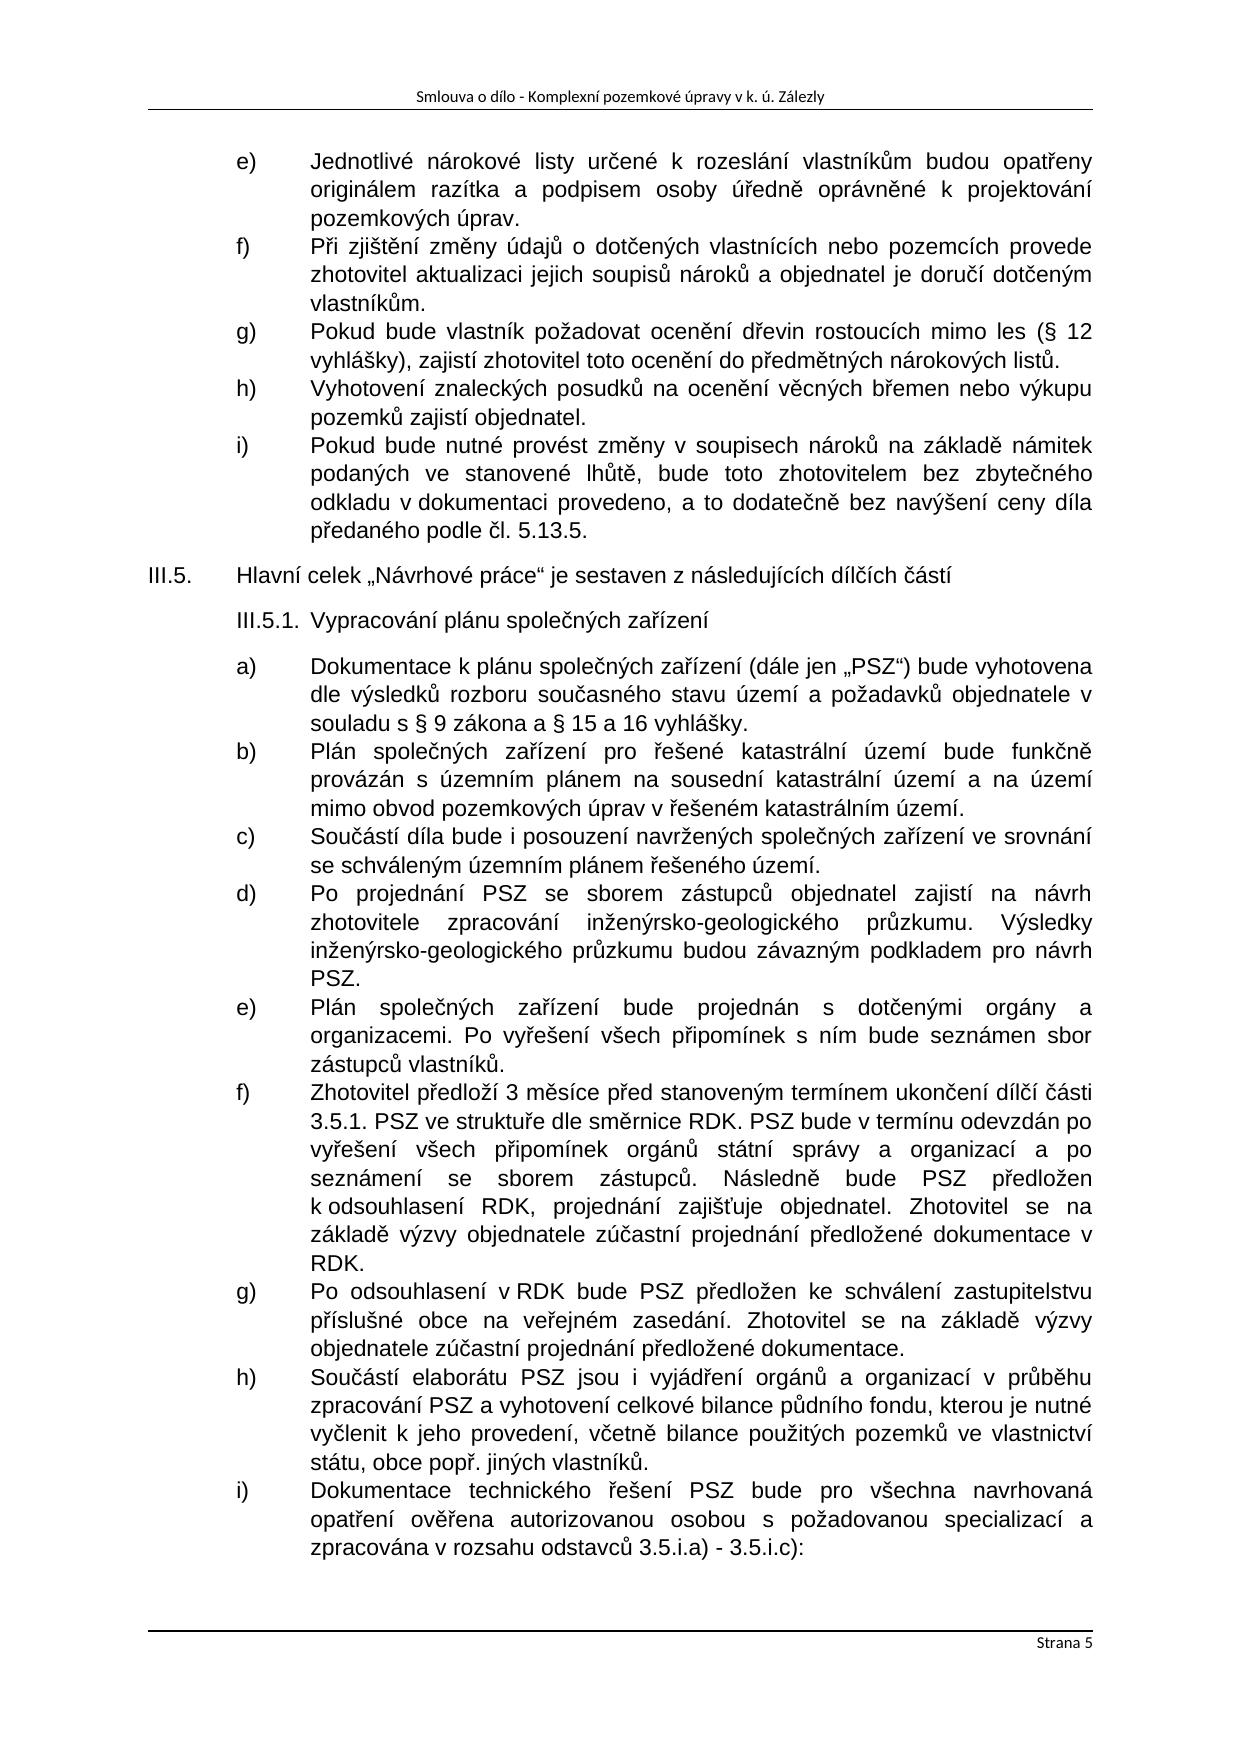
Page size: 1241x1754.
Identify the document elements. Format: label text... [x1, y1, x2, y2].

list Hlavní celek „Návrhové práce“ je sestaven z následujících dílčích částí [148, 562, 1093, 589]
text Dokumentace technického řešení PSZ bude pro všechna navrhovaná opatření ověřena autorizovanou osobou s požadovanou specializací a zpracována v rozsahu odstavců 3.5.i.a) - 3.5.i.c): [236, 1477, 1093, 1561]
text Pokud bude vlastník požadovat ocenění dřevin rostoucích mimo les (§ 12 vyhlášky), zajistí zhotovitel toto ocenění do předmětných nárokových listů. [236, 318, 1093, 373]
text Vypracování plánu společných zařízení [236, 607, 1093, 634]
text Zhotovitel předloží 3 měsíce před stanoveným termínem ukončení dílčí části 3.5.1. PSZ ve struktuře dle směrnice RDK. PSZ bude v termínu odevzdán po vyřešení všech připomínek orgánů státní správy a organizací a po seznámení se sborem zástupců. Následně bude PSZ předložen k odsouhlasení RDK, projednání zajišťuje objednatel. Zhotovitel se na základě výzvy objednatele zúčastní projednání předložené dokumentace v RDK. [236, 1079, 1093, 1276]
text Plán společných zařízení bude projednán s dotčenými orgány a organizacemi. Po vyřešení všech připomínek s ním bude seznámen sbor zástupců vlastníků. [236, 994, 1093, 1077]
text Po odsouhlasení v RDK bude PSZ předložen ke schválení zastupitelstvu příslušné obce na veřejném zasedání. Zhotovitel se na základě výzvy objednatele zúčastní projednání předložené dokumentace. [236, 1278, 1093, 1361]
text Součástí díla bude i posouzení navržených společných zařízení ve srovnání se schváleným územním plánem řešeného území. [236, 823, 1093, 878]
text Vyhotovení znaleckých posudků na ocenění věcných břemen nebo výkupu pozemků zajistí objednatel. [236, 375, 1093, 430]
text Po projednání PSZ se sborem zástupců objednatel zajistí na návrh zhotovitele zpracování inženýrsko-geologického průzkumu. Výsledky inženýrsko-geologického průzkumu budou závazným podkladem pro návrh PSZ. [236, 880, 1093, 992]
text Plán společných zařízení pro řešené katastrální území bude funkčně provázán s územním plánem na sousední katastrální území a na území mimo obvod pozemkových úprav v řešeném katastrálním území. [236, 738, 1093, 821]
text Jednotlivé nárokové listy určené k rozeslání vlastníkům budou opatřeny originálem razítka a podpisem osoby úředně oprávněné k projektování pozemkových úprav. [236, 148, 1093, 231]
text Dokumentace k plánu společných zařízení (dále jen „PSZ“) bude vyhotovena dle výsledků rozboru současného stavu území a požadavků objednatele v souladu s § 9 zákona a § 15 a 16 vyhlášky. [236, 653, 1093, 736]
text Při zjištění změny údajů o dotčených vlastnících nebo pozemcích provede zhotovitel aktualizaci jejich soupisů nároků a objednatel je doručí dotčeným vlastníkům. [236, 233, 1093, 316]
text Pokud bude nutné provést změny v soupisech nároků na základě námitek podaných ve stanovené lhůtě, bude toto zhotovitelem bez zbytečného odkladu v dokumentaci provedeno, a to dodatečně bez navýšení ceny díla předaného podle čl. 5.13.5. [236, 432, 1093, 544]
text Součástí elaborátu PSZ jsou i vyjádření orgánů a organizací v průběhu zpracování PSZ a vyhotovení celkové bilance půdního fondu, kterou je nutné vyčlenit k jeho provedení, včetně bilance použitých pozemků ve vlastnictví státu, obce popř. jiných vlastníků. [236, 1363, 1093, 1475]
